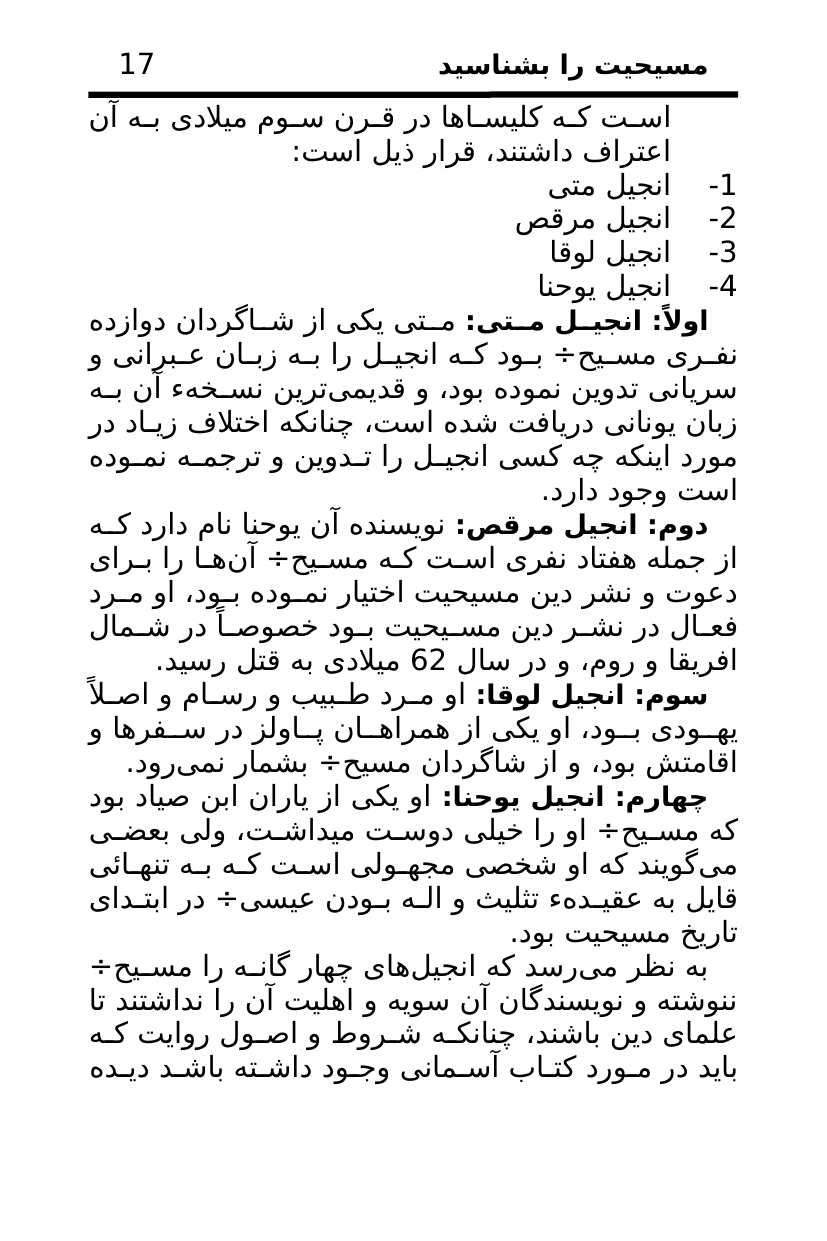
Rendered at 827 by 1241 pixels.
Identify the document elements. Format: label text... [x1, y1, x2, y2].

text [89, 949, 738, 1085]
text چهارم: انجیل یوحنا: او یکی از یاران ابن صیاد بود که مسیح÷ او را خیلی دوست میداشت، ولی بعضی می‌گویند که او شخصی مجهولی است که به تنهائی قایل به عقیدهء تثلیث و اله بودن عیسی÷ در ابتدای تاریخ مسیحیت بود. [89, 779, 738, 949]
text دوم: انجیل مرقص: نویسنده آن یوحنا نام دارد که از جمله هفتاد نفری است که مسیح÷ آن‌ها را برای دعوت و نشر دین مسیحیت اختیار نموده بود، او مرد فعال در نشر دین مسیحیت بود خصوصاً در شمال افریقا و روم، و در سال 62 میلادی به قتل رسید. [89, 507, 738, 677]
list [89, 100, 708, 168]
text سوم: انجیل لوقا: او مرد طبیب و رسام و اصلاً یهودی بود، او یکی از همراهان پاولز در سفرها و اقامتش بود، و از شاگردان مسیح÷ بشمار نمی‌رود. [89, 677, 738, 779]
list انجیل لوقا [89, 236, 708, 270]
text اولاً: انجیل متی: متی یکی از شاگردان دوازده نفری مسیح÷ بود که انجیل را به زبان عبرانی و سریانی تدوین نموده بود، و قدیمی‌ترین نسخهء آن به زبان یونانی دریافت شده است، چنانکه اختلاف زیاد در مورد اینکه چه کسی انجیل را تدوین و ترجمه نموده است وجود دارد. [89, 304, 738, 507]
list انجیل مرقص [89, 202, 708, 236]
list انجیل متی [89, 168, 708, 202]
list انجیل یوحنا [89, 270, 708, 304]
